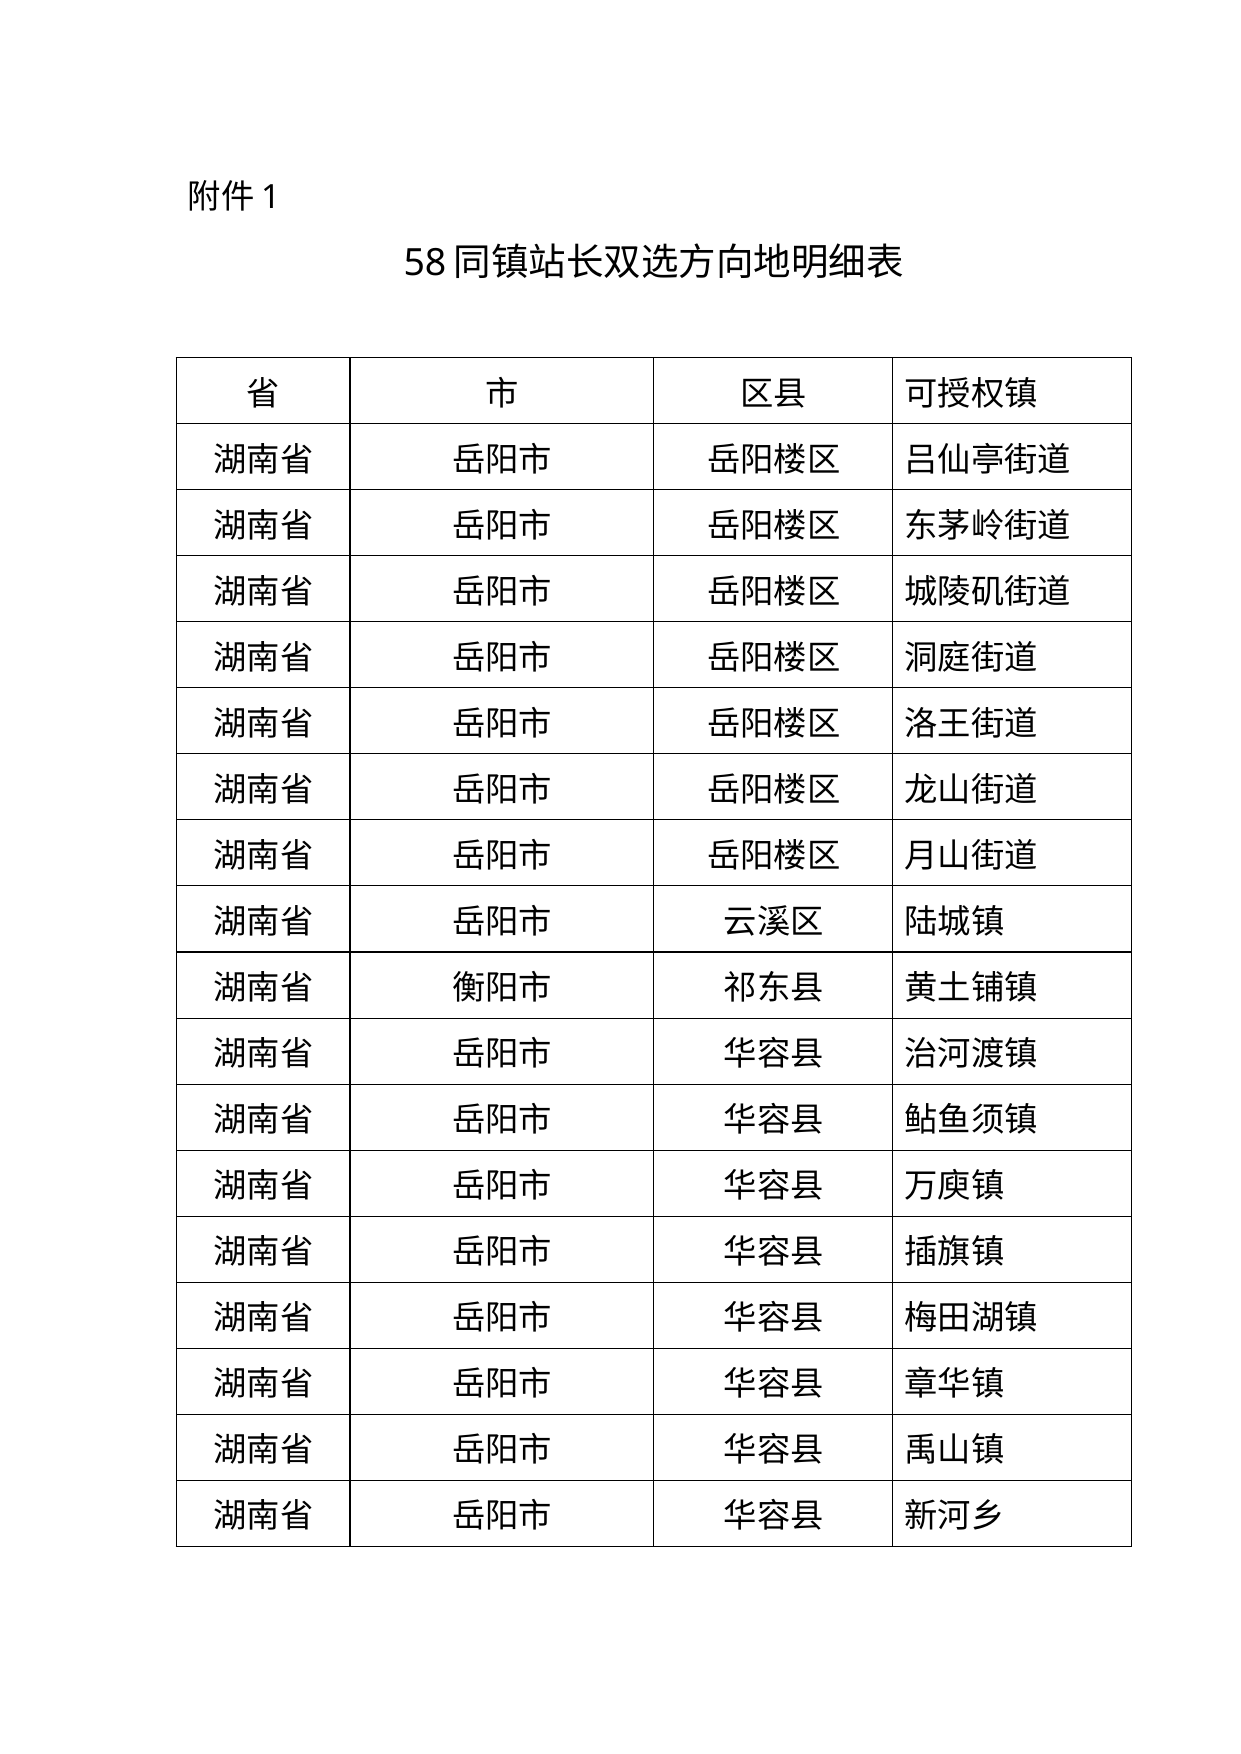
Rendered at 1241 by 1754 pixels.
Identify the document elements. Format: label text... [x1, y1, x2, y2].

table_cell 梅田湖镇 [893, 1283, 1131, 1348]
table_cell 岳阳楼区 [654, 490, 892, 555]
table_cell 岳阳市 [351, 1415, 653, 1480]
table_cell 岳阳市 [351, 820, 653, 885]
table_cell 湖南省 [177, 1283, 349, 1348]
table_cell 岳阳市 [351, 688, 653, 753]
table_cell 岳阳市 [351, 1151, 653, 1216]
text 附件1 [187, 162, 1053, 227]
table_cell 岳阳市 [351, 1019, 653, 1083]
table_cell 东茅岭街道 [893, 490, 1131, 555]
table_cell 岳阳楼区 [654, 820, 892, 885]
table_cell 万庾镇 [893, 1151, 1131, 1216]
table_cell 华容县 [654, 1085, 892, 1149]
table_cell 华容县 [654, 1349, 892, 1414]
table_cell 湖南省 [177, 622, 349, 687]
table_cell 华容县 [654, 1019, 892, 1083]
table_cell 龙山街道 [893, 754, 1131, 819]
table_cell 岳阳楼区 [654, 754, 892, 819]
table_cell 治河渡镇 [893, 1019, 1131, 1083]
table_cell 岳阳市 [351, 424, 653, 489]
table_cell 湖南省 [177, 1151, 349, 1216]
table_cell 云溪区 [654, 886, 892, 951]
table_cell 祁东县 [654, 953, 892, 1017]
table_cell 岳阳市 [351, 1217, 653, 1282]
table_cell 湖南省 [177, 1481, 349, 1546]
table_cell 城陵矶街道 [893, 556, 1131, 621]
table_cell 岳阳楼区 [654, 424, 892, 489]
table_cell 岳阳市 [351, 1283, 653, 1348]
table_cell 岳阳市 [351, 1085, 653, 1149]
table_cell 湖南省 [177, 886, 349, 951]
table_cell 黄土铺镇 [893, 953, 1131, 1017]
table_cell 章华镇 [893, 1349, 1131, 1414]
table_cell 湖南省 [177, 556, 349, 621]
table_cell 湖南省 [177, 754, 349, 819]
table_cell 陆城镇 [893, 886, 1131, 951]
table_header 区县 [654, 358, 892, 423]
table_cell 华容县 [654, 1151, 892, 1216]
table_cell 新河乡 [893, 1481, 1131, 1546]
table_cell 岳阳楼区 [654, 622, 892, 687]
table_cell 湖南省 [177, 490, 349, 555]
table_cell 湖南省 [177, 953, 349, 1017]
table_cell 岳阳市 [351, 886, 653, 951]
table_cell 岳阳市 [351, 490, 653, 555]
table_cell 华容县 [654, 1415, 892, 1480]
table_header 省 [177, 358, 349, 423]
text 58同镇站长双选方向地明细表 [187, 227, 1053, 292]
table_cell 湖南省 [177, 1217, 349, 1282]
table_cell 岳阳市 [351, 556, 653, 621]
table_cell 湖南省 [177, 1349, 349, 1414]
table_cell 华容县 [654, 1217, 892, 1282]
table_cell 洞庭街道 [893, 622, 1131, 687]
table_cell 湖南省 [177, 424, 349, 489]
table_cell 岳阳市 [351, 1481, 653, 1546]
table_cell 吕仙亭街道 [893, 424, 1131, 489]
table_cell 洛王街道 [893, 688, 1131, 753]
table_cell 禹山镇 [893, 1415, 1131, 1480]
table_cell 岳阳市 [351, 622, 653, 687]
table_cell 湖南省 [177, 1019, 349, 1083]
table_header 市 [351, 358, 653, 423]
table_cell 岳阳市 [351, 754, 653, 819]
table_cell 岳阳市 [351, 1349, 653, 1414]
table_cell 华容县 [654, 1283, 892, 1348]
table_cell 湖南省 [177, 820, 349, 885]
table_cell 湖南省 [177, 688, 349, 753]
table_cell 衡阳市 [351, 953, 653, 1017]
table_cell 插旗镇 [893, 1217, 1131, 1282]
table_cell 湖南省 [177, 1085, 349, 1149]
table_cell 月山街道 [893, 820, 1131, 885]
table_cell 岳阳楼区 [654, 688, 892, 753]
table_cell 岳阳楼区 [654, 556, 892, 621]
table_header 可授权镇 [893, 358, 1131, 423]
table_cell 湖南省 [177, 1415, 349, 1480]
table_cell 鲇鱼须镇 [893, 1085, 1131, 1149]
table_cell 华容县 [654, 1481, 892, 1546]
